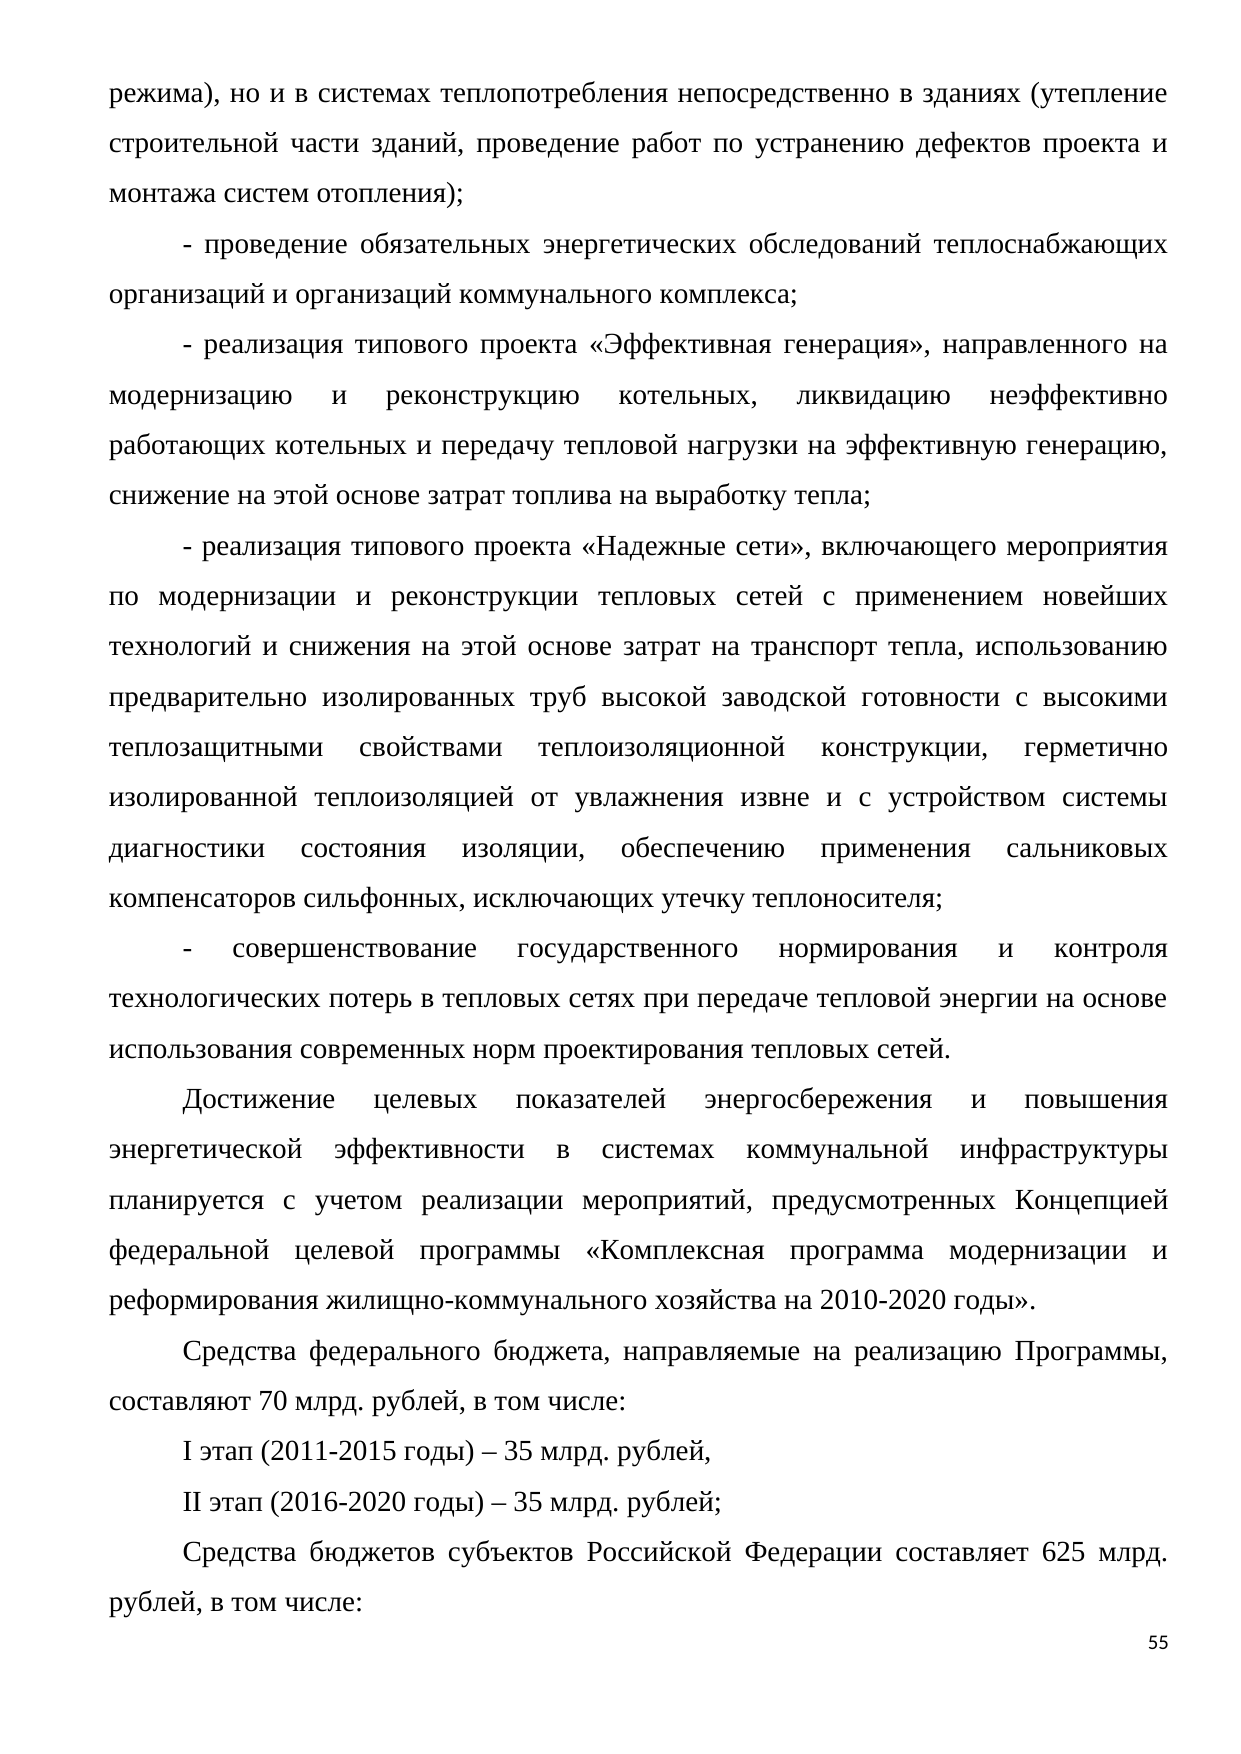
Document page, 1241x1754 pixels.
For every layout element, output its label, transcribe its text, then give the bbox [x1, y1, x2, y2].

text - проведение обязательных энергетических обследований теплоснабжающих организаций и организаций коммунального комплекса; [108, 226, 1169, 310]
text - совершенствование государственного нормирования и контроля технологических потерь в тепловых сетях при передаче тепловой энергии на основе использования современных норм проектирования тепловых сетей. [108, 930, 1169, 1064]
text - реализация типового проекта «Эффективная генерация», направленного на модернизацию и реконструкцию котельных, ликвидацию неэффективно работающих котельных и передачу тепловой нагрузки на эффективную генерацию, снижение на этой основе затрат топлива на выработку тепла; [108, 327, 1169, 511]
text Средства федерального бюджета, направляемые на реализацию Программы, составляют 70 млрд. рублей, в том числе: [108, 1333, 1169, 1417]
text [109, 75, 1169, 209]
text Достижение целевых показателей энергосбережения и повышения энергетической эффективности в системах коммунальной инфраструктуры планируется с учетом реализации мероприятий, предусмотренных Концепцией федеральной целевой программы «Комплексная программа модернизации и реформирования жилищно-коммунального хозяйства на 2010-2020 годы». [108, 1081, 1169, 1316]
text II этап (2016-2020 годы) – 35 млрд. рублей; [108, 1484, 1169, 1517]
text Средства бюджетов субъектов Российской Федерации составляет 625 млрд. рублей, в том числе: [108, 1534, 1169, 1618]
text - реализация типового проекта «Надежные сети», включающего мероприятия по модернизации и реконструкции тепловых сетей с применением новейших технологий и снижения на этой основе затрат на транспорт тепла, использованию предварительно изолированных труб высокой заводской готовности с высокими теплозащитными свойствами теплоизоляционной конструкции, герметично изолированной теплоизоляцией от увлажнения извне и с устройством системы диагностики состояния изоляции, обеспечению применения сальниковых компенсаторов сильфонных, исключающих утечку теплоносителя; [108, 528, 1169, 913]
text I этап (2011-2015 годы) – 35 млрд. рублей, [108, 1433, 1169, 1467]
